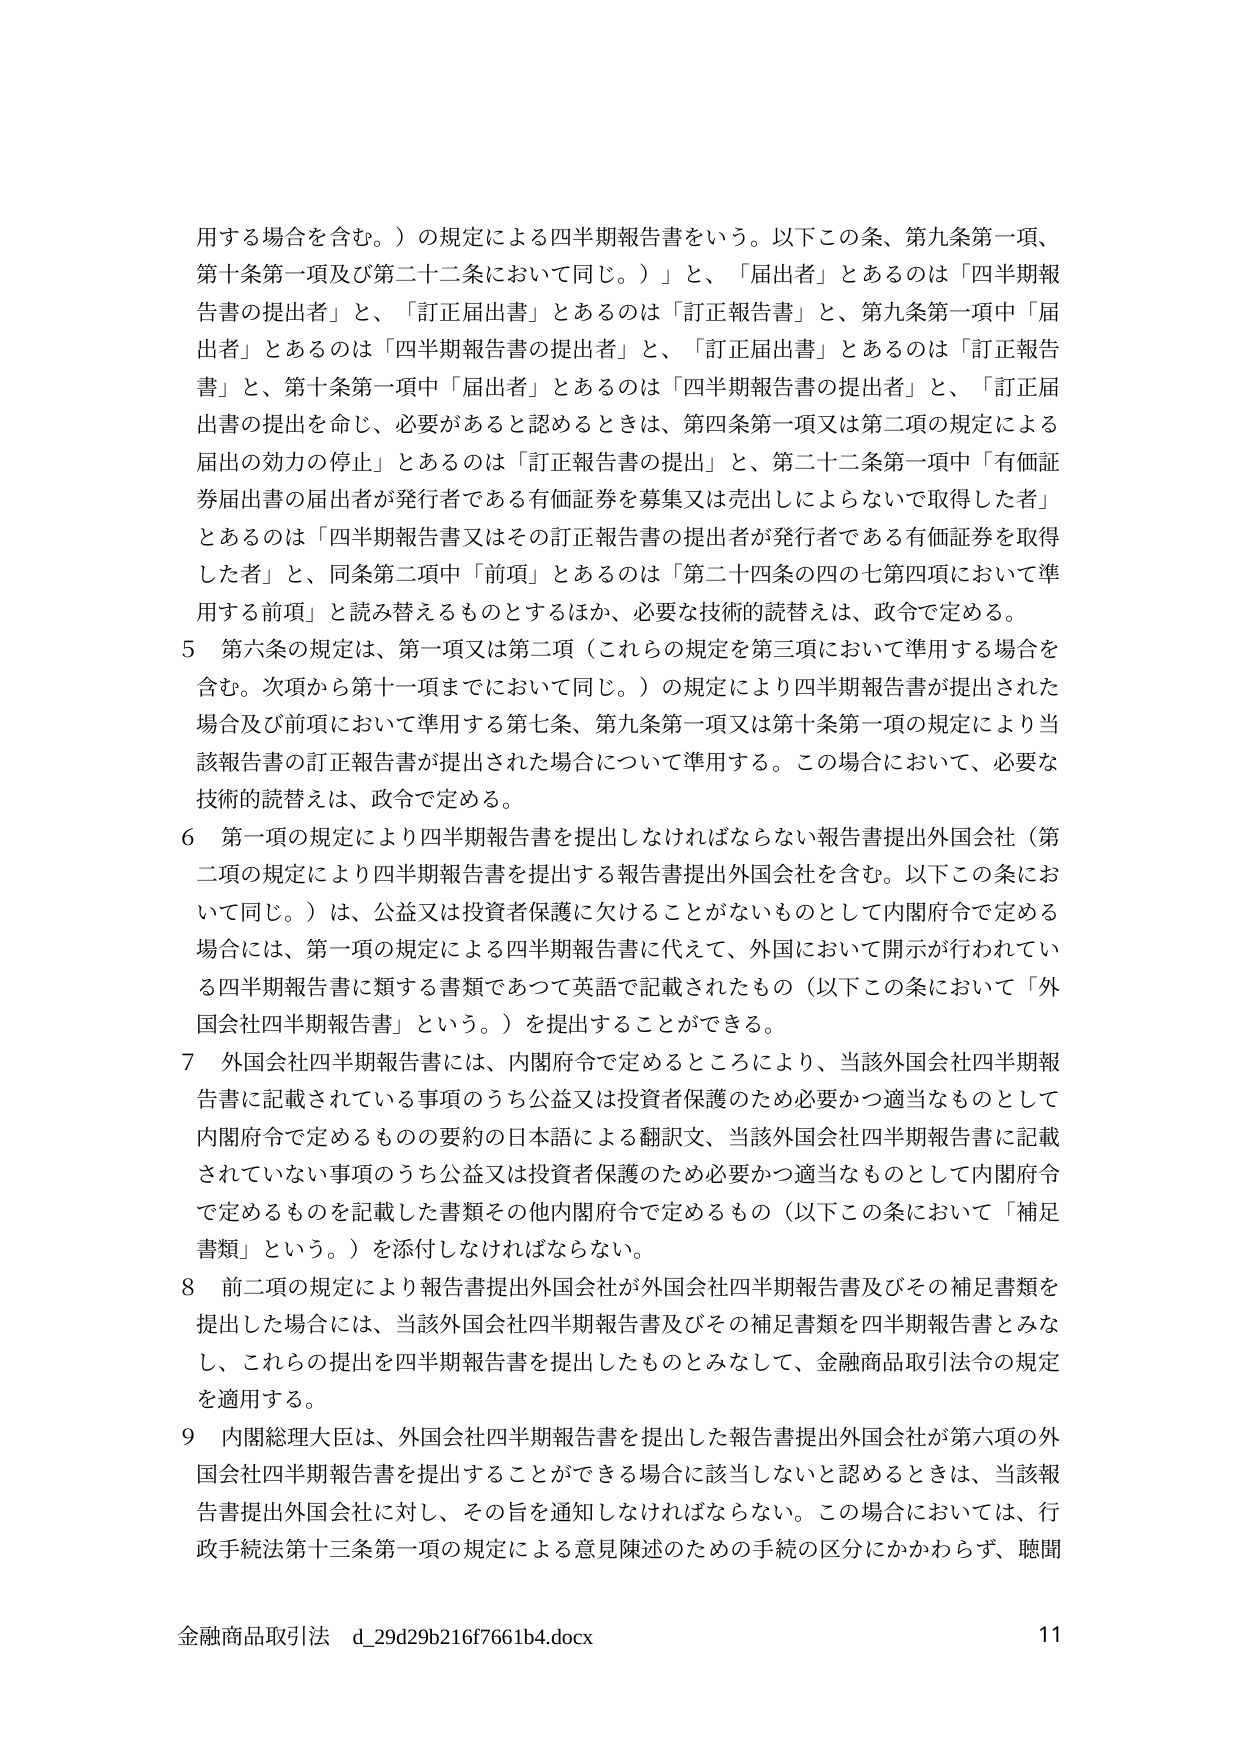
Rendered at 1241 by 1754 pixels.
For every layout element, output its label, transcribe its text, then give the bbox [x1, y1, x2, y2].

text ６ 第一項の規定により四半期報告書を提出しなければならない報告書提出外国会社（第二項の規定により四半期報告書を提出する報告書提出外国会社を含む。以下この条において同じ。）は、公益又は投資者保護に欠けることがないものとして内閣府令で定める場合には、第一項の規定による四半期報告書に代えて、外国において開示が行われている四半期報告書に類する書類であつて英語で記載されたもの（以下この条において「外国会社四半期報告書」という。）を提出することができる。 [177, 817, 1063, 1042]
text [177, 217, 1063, 629]
text ７ 外国会社四半期報告書には、内閣府令で定めるところにより、当該外国会社四半期報告書に記載されている事項のうち公益又は投資者保護のため必要かつ適当なものとして内閣府令で定めるものの要約の日本語による翻訳文、当該外国会社四半期報告書に記載されていない事項のうち公益又は投資者保護のため必要かつ適当なものとして内閣府令で定めるものを記載した書類その他内閣府令で定めるもの（以下この条において「補足書類」という。）を添付しなければならない。 [177, 1042, 1063, 1267]
text ５ 第六条の規定は、第一項又は第二項（これらの規定を第三項において準用する場合を含む。次項から第十一項までにおいて同じ。）の規定により四半期報告書が提出された場合及び前項において準用する第七条、第九条第一項又は第十条第一項の規定により当該報告書の訂正報告書が提出された場合について準用する。この場合において、必要な技術的読替えは、政令で定める。 [177, 629, 1063, 817]
text ８ 前二項の規定により報告書提出外国会社が外国会社四半期報告書及びその補足書類を提出した場合には、当該外国会社四半期報告書及びその補足書類を四半期報告書とみなし、これらの提出を四半期報告書を提出したものとみなして、金融商品取引法令の規定を適用する。 [177, 1267, 1063, 1417]
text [177, 1417, 1063, 1567]
